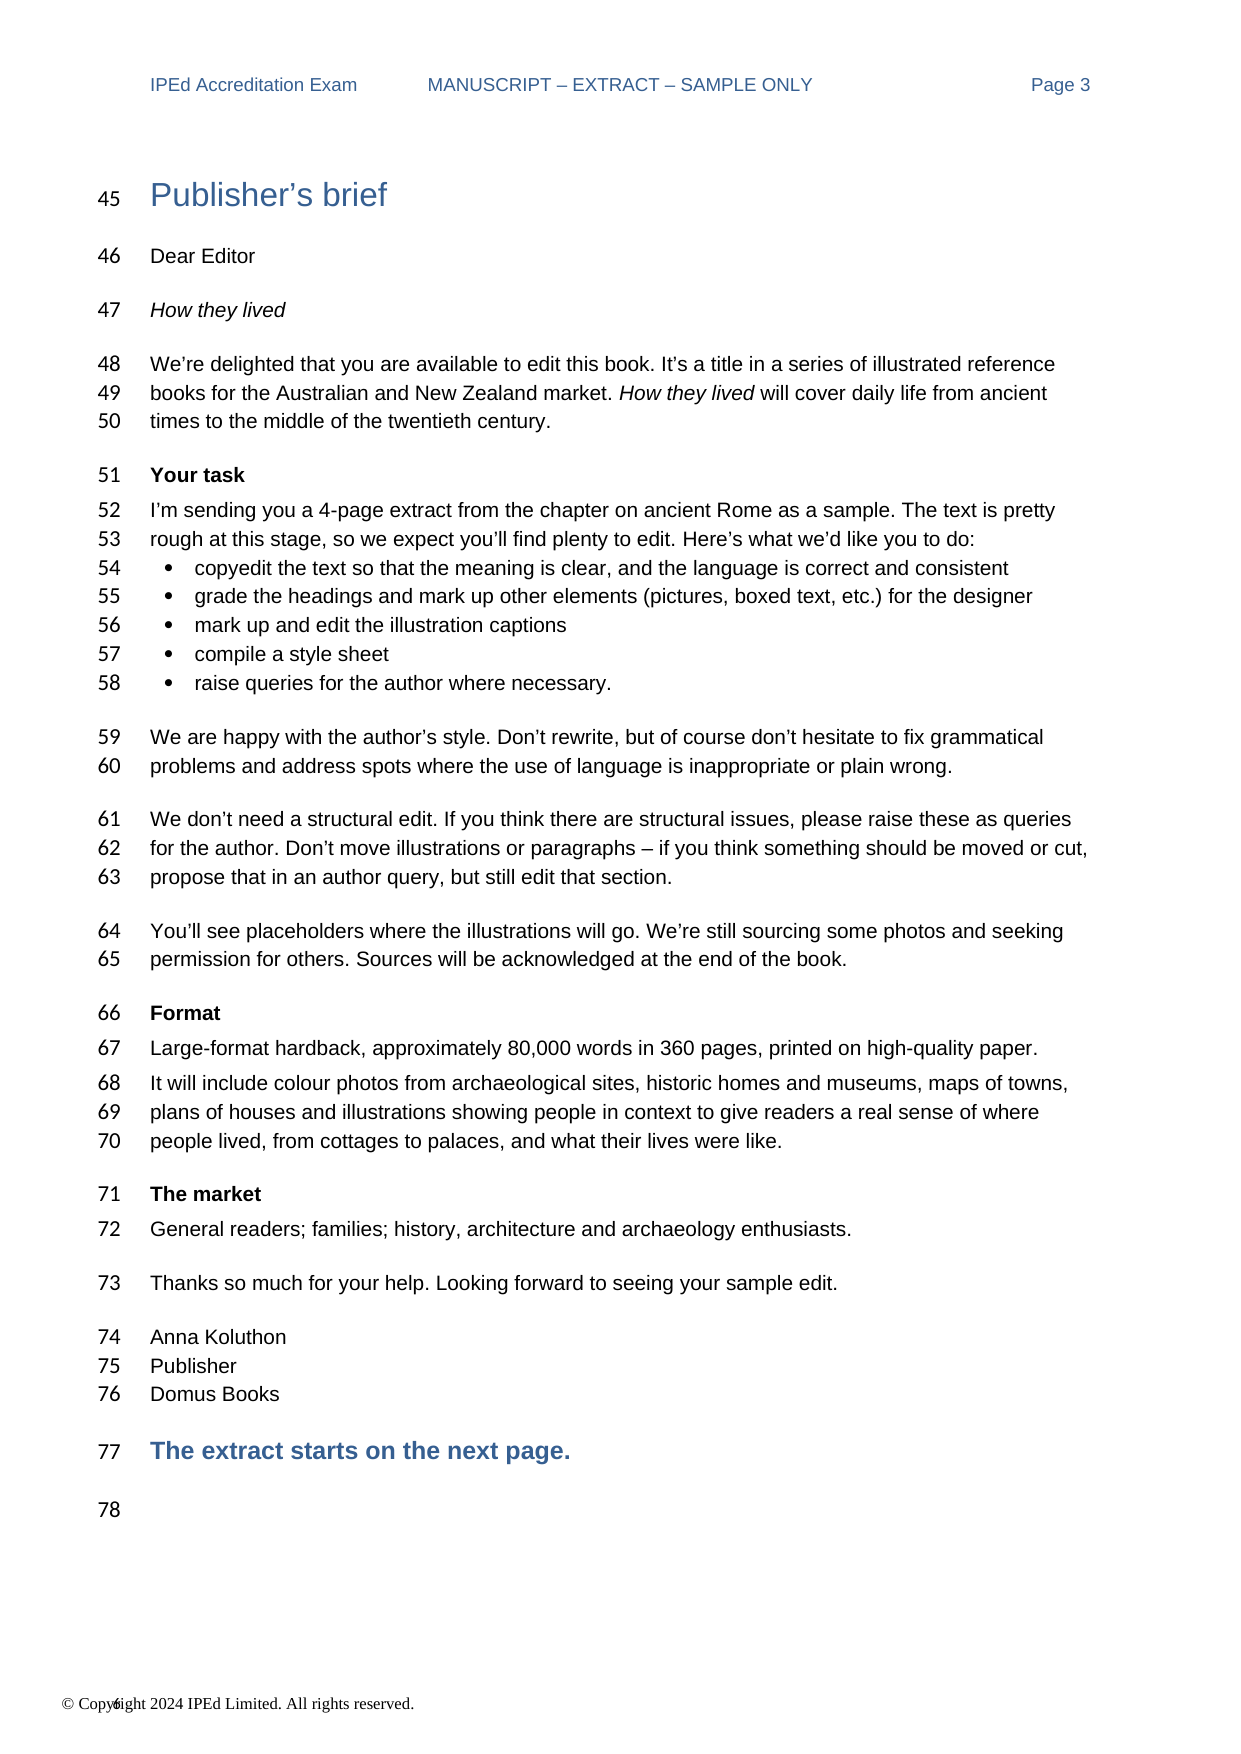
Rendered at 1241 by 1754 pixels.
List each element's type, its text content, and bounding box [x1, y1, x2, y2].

text We are happy with the author’s style. Don’t rewrite, but of course don’t hesitate to fix grammatical problems and address spots where the use of language is inappropriate or plain wrong. [150, 725, 1090, 777]
text General readers; families; history, architecture and archaeology enthusiasts. [150, 1217, 1090, 1241]
text Thanks so much for your help. Looking forward to seeing your sample edit. [150, 1271, 1090, 1295]
text compile a style sheet [165, 642, 1090, 666]
text Publisher’s brief [150, 175, 1090, 213]
text The market [150, 1182, 1090, 1206]
text grade the headings and mark up other elements (pictures, boxed text, etc.) for the designer [165, 584, 1090, 608]
text Your task [150, 463, 1090, 487]
text copyedit the text so that the meaning is clear, and the language is correct and consistent [165, 555, 1090, 579]
title How they lived [150, 298, 1090, 322]
text Large-format hardback, approximately 80,000 words in 360 pages, printed on high-quality paper. [150, 1036, 1090, 1060]
text Anna Koluthon Publisher Domus Books [150, 1325, 1090, 1406]
text I’m sending you a 4-page extract from the chapter on ancient Rome as a sample. The text is pretty rough at this stage, so we expect you’ll find plenty to edit. Here’s what we’d like you to do: [150, 498, 1090, 551]
text The extract starts on the next page. [150, 1436, 1090, 1465]
text Dear Editor [150, 244, 1090, 268]
text Format [150, 1001, 1090, 1025]
text It will include colour photos from archaeological sites, historic homes and museums, maps of towns, plans of houses and illustrations showing people in context to give readers a real sense of where people lived, from cottages to palaces, and what their lives were like. [150, 1071, 1090, 1152]
text mark up and edit the illustration captions [165, 613, 1090, 637]
text We’re delighted that you are available to edit this book. It’s a title in a series of illustrated reference books for the Australian and New Zealand market. How they lived will cover daily life from ancient times to the middle of the twentieth century. [150, 352, 1090, 433]
text We don’t need a structural edit. If you think there are structural issues, please raise these as queries for the author. Don’t move illustrations or paragraphs – if you think something should be moved or cut, propose that in an author query, but still edit that section. [150, 807, 1090, 889]
text You’ll see placeholders where the illustrations will go. We’re still sourcing some photos and seeking permission for others. Sources will be acknowledged at the end of the book. [150, 918, 1090, 971]
text raise queries for the author where necessary. [165, 671, 1090, 695]
